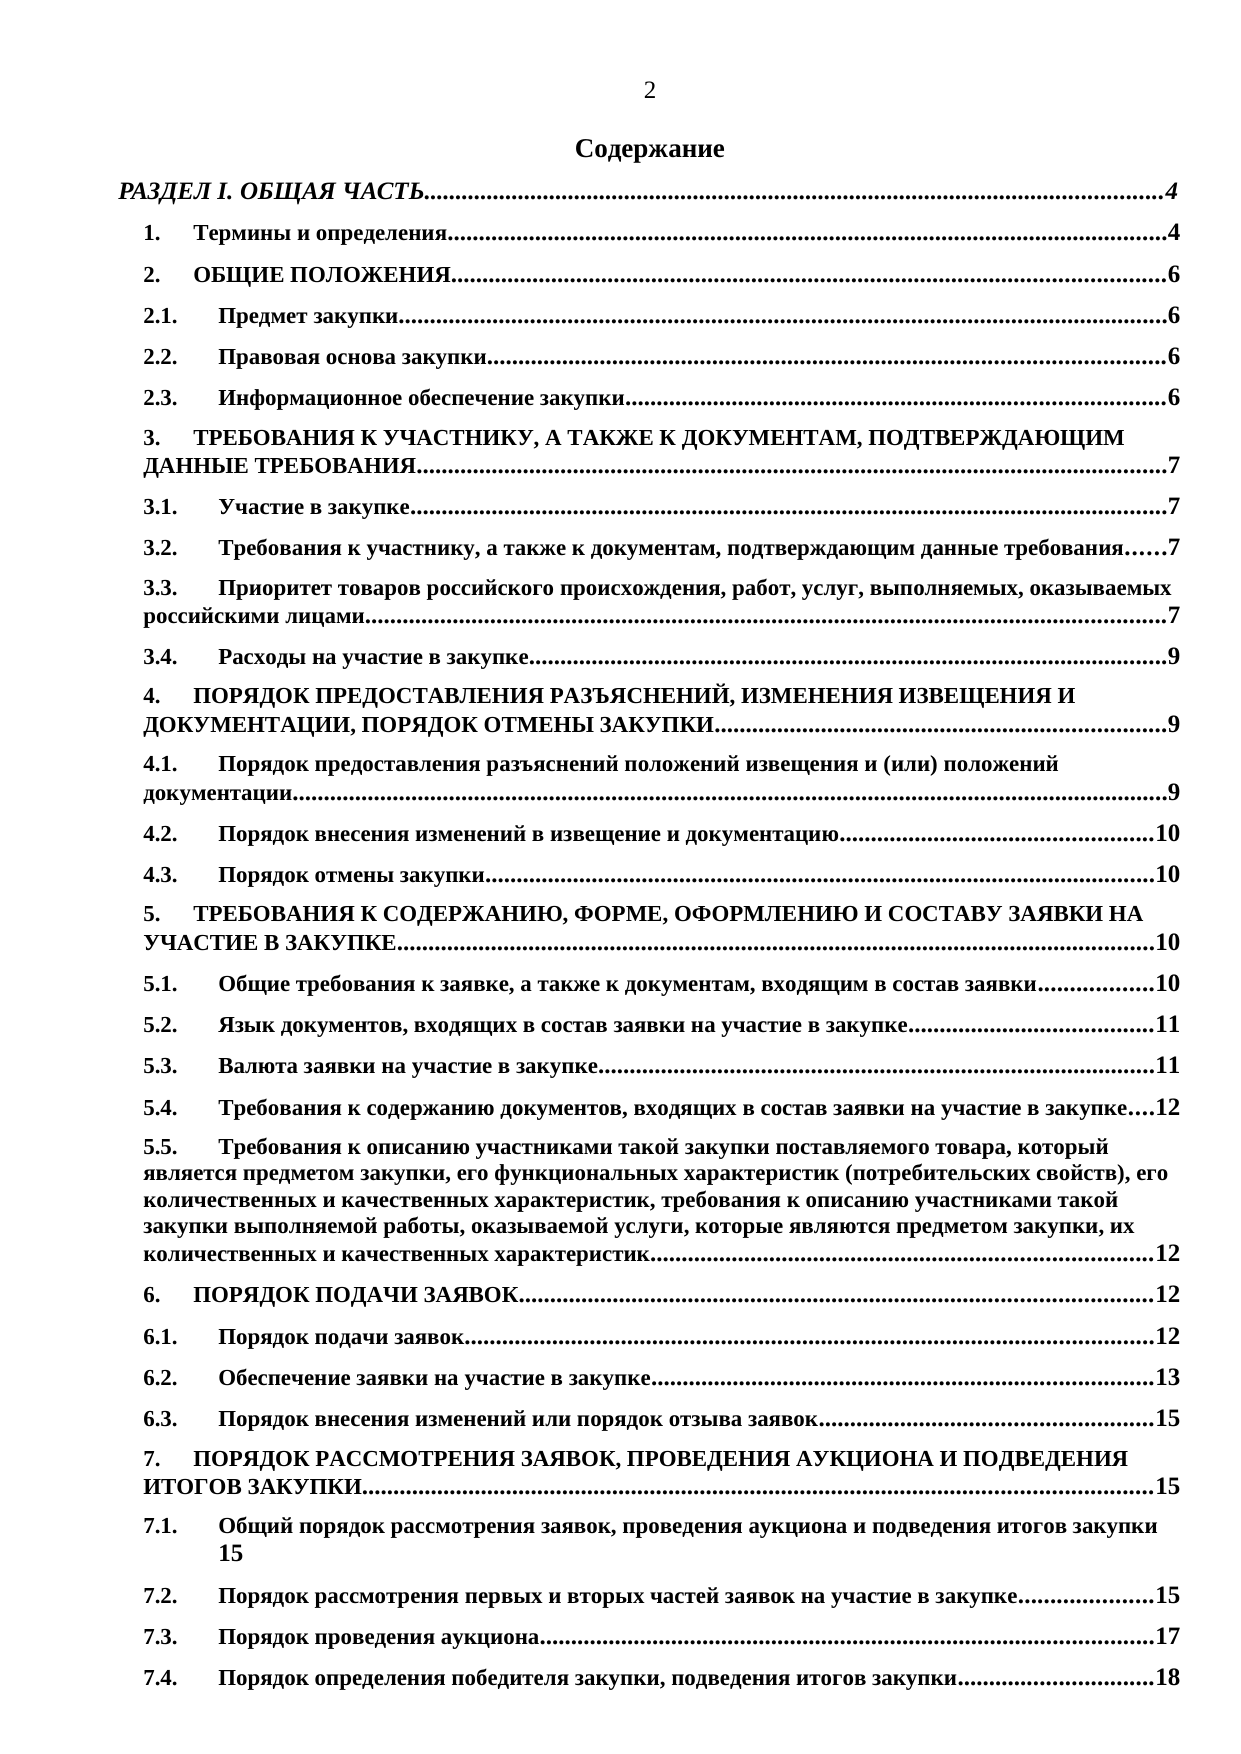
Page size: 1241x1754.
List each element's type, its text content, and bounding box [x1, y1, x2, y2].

text 6.3. Порядок внесения изменений или порядок отзыва заявок 15 [143, 1403, 1181, 1432]
text 7.3. Порядок проведения аукциона 17 [143, 1621, 1181, 1650]
text 7.4. Порядок определения победителя закупки, подведения итогов закупки 18 [143, 1662, 1181, 1691]
text 5.1. Общие требования к заявке, а также к документам, входящим в состав заявки 10 [143, 968, 1181, 997]
text 7.1. Общий порядок рассмотрения заявок, проведения аукциона и подведения итогов закупки 15 [143, 1512, 1181, 1567]
text 1. Термины и определения 4 [143, 217, 1181, 246]
text 6. ПОРЯДОК ПОДАЧИ ЗАЯВОК 12 [143, 1279, 1181, 1308]
text 5.5. Требования к описанию участниками такой закупки поставляемого товара, который является предметом закупки, его функциональных характеристик (потребительских свойств), его количественных и качественных характеристик, требования к описанию участниками такой закупки выполняемой работы, оказываемой услуги, которые являются предметом закупки, их количественных и качественных характеристик 12 [143, 1133, 1181, 1267]
text 4.3. Порядок отмены закупки 10 [143, 859, 1181, 888]
text 5.2. Язык документов, входящих в состав заявки на участие в закупке 11 [143, 1009, 1181, 1038]
text 3.3. Приоритет товаров российского происхождения, работ, услуг, выполняемых, оказываемых российскими лицами 7 [143, 574, 1181, 629]
text 3. ТРЕБОВАНИЯ К УЧАСТНИКУ, А ТАКЖЕ К ДОКУМЕНТАМ, ПОДТВЕРЖДАЮЩИМ ДАННЫЕ ТРЕБОВАНИЯ 7 [143, 424, 1181, 479]
text 7.2. Порядок рассмотрения первых и вторых частей заявок на участие в закупке 15 [143, 1580, 1181, 1608]
text 2.3. Информационное обеспечение закупки 6 [143, 382, 1181, 411]
text 5.3. Валюта заявки на участие в закупке 11 [143, 1050, 1181, 1079]
text 6.2. Обеспечение заявки на участие в закупке 13 [143, 1362, 1181, 1391]
text Содержание [118, 132, 1181, 164]
text 5. ТРЕБОВАНИЯ К СОДЕРЖАНИЮ, ФОРМЕ, ОФОРМЛЕНИЮ И СОСТАВУ ЗАЯВКИ НА УЧАСТИЕ В ЗАКУПКЕ 10 [143, 900, 1181, 955]
text 3.2. Требования к участнику, а также к документам, подтверждающим данные требования 7 [143, 532, 1181, 561]
text 6.1. Порядок подачи заявок 12 [143, 1321, 1181, 1349]
text 5.4. Требования к содержанию документов, входящих в состав заявки на участие в закупке 12 [143, 1092, 1181, 1120]
text 2.2. Правовая основа закупки 6 [143, 341, 1181, 370]
text 4.2. Порядок внесения изменений в извещение и документацию 10 [143, 818, 1181, 847]
text РАЗДЕЛ I. ОБЩАЯ ЧАСТЬ 4 [118, 176, 1181, 205]
text 2.1. Предмет закупки 6 [143, 300, 1181, 329]
text 2. ОБЩИЕ ПОЛОЖЕНИЯ 6 [143, 259, 1181, 287]
text 3.4. Расходы на участие в закупке 9 [143, 641, 1181, 670]
text 4.1. Порядок предоставления разъяснений положений извещения и (или) положений документации 9 [143, 750, 1181, 805]
text 3.1. Участие в закупке 7 [143, 491, 1181, 520]
text 7. ПОРЯДОК РАССМОТРЕНИЯ ЗАЯВОК, ПРОВЕДЕНИЯ АУКЦИОНА И ПОДВЕДЕНИЯ ИТОГОВ ЗАКУПКИ 15 [143, 1444, 1181, 1500]
text 4. ПОРЯДОК ПРЕДОСТАВЛЕНИЯ РАЗЪЯСНЕНИЙ, ИЗМЕНЕНИЯ ИЗВЕЩЕНИЯ И ДОКУМЕНТАЦИИ, ПОРЯДОК ОТМЕНЫ ЗАКУПКИ 9 [143, 683, 1181, 738]
